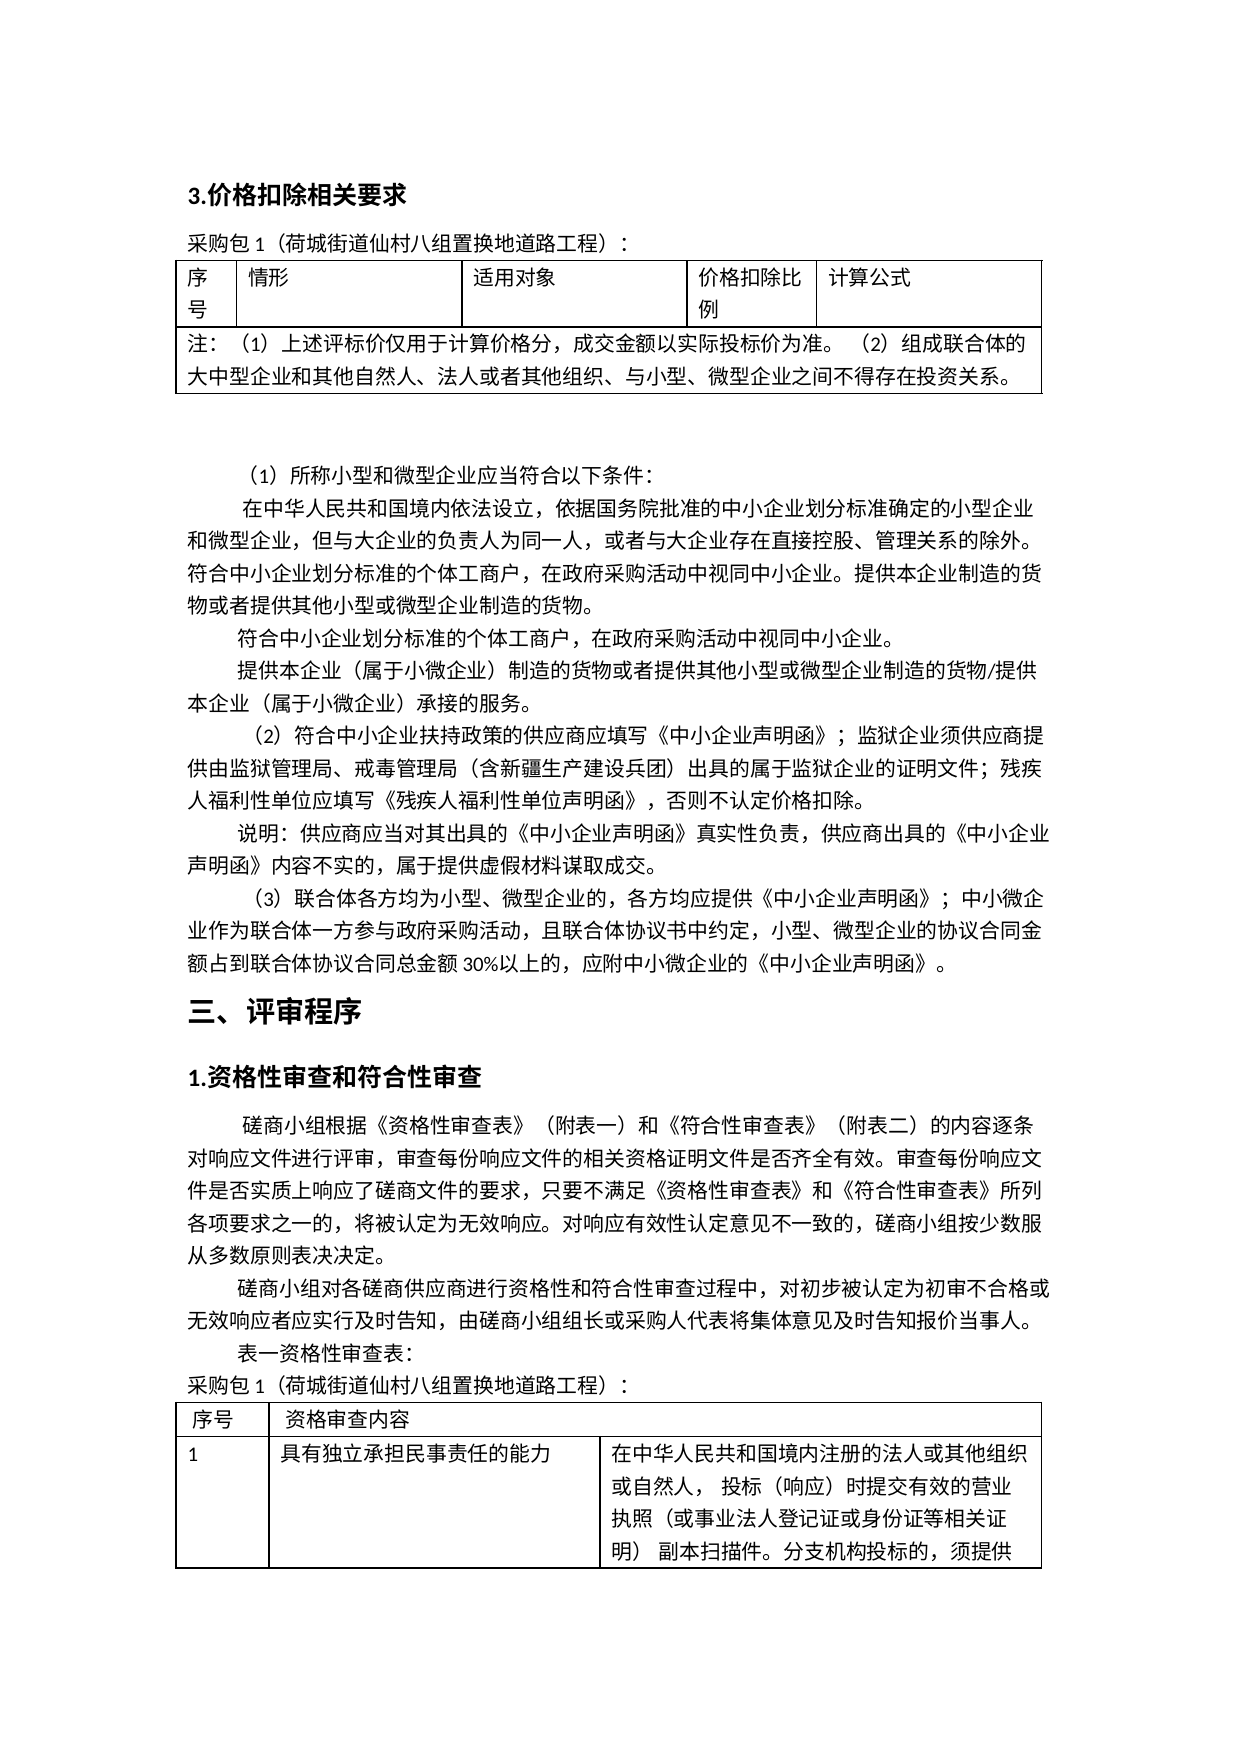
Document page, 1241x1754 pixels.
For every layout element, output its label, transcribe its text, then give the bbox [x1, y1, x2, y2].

text 磋商小组根据《资格性审查表》（附表一）和《符合性审查表》（附表二）的内容逐条对响应文件进行评审，审查每份响应文件的相关资格证明文件是否齐全有效。审查每份响应文件是否实质上响应了磋商文件的要求，只要不满足《资格性审查表》和《符合性审查表》所列各项要求之一的，将被认定为无效响应。对响应有效性认定意见不一致的，磋商小组按少数服从多数原则表决决定。 [187, 1109, 1053, 1272]
text 采购包1（荷城街道仙村八组置换地道路工程）： [187, 227, 1053, 259]
table_header 适用对象 [463, 261, 686, 326]
table_header 价格扣除比例 [688, 261, 816, 326]
table_header 情形 [237, 261, 461, 326]
text 1.资格性审查和符合性审查 [187, 1044, 1053, 1109]
text 符合中小企业划分标准的个体工商户，在政府采购活动中视同中小企业。 [187, 622, 1053, 654]
text （2）符合中小企业扶持政策的供应商应填写《中小企业声明函》；监狱企业须供应商提供由监狱管理局、戒毒管理局（含新疆生产建设兵团）出具的属于监狱企业的证明文件；残疾人福利性单位应填写《残疾人福利性单位声明函》，否则不认定价格扣除。 [187, 719, 1053, 817]
text 3.价格扣除相关要求 [187, 162, 1053, 227]
text 说明：供应商应当对其出具的《中小企业声明函》真实性负责，供应商出具的《中小企业声明函》内容不实的，属于提供虚假材料谋取成交。 [187, 817, 1053, 882]
text 三、评审程序 [187, 979, 1053, 1044]
text 采购包1（荷城街道仙村八组置换地道路工程）： [187, 1369, 1053, 1402]
text （1）所称小型和微型企业应当符合以下条件： [187, 459, 1053, 492]
table_cell 具有独立承担民事责任的能力 [270, 1437, 599, 1567]
table_header 序号 [177, 261, 236, 326]
table_header 序号 [177, 1403, 268, 1436]
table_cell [601, 1437, 1041, 1567]
text 表一资格性审查表： [187, 1337, 1053, 1369]
text 提供本企业（属于小微企业）制造的货物或者提供其他小型或微型企业制造的货物/提供本企业（属于小微企业）承接的服务。 [187, 654, 1053, 719]
table_header 资格审查内容 [270, 1403, 1041, 1436]
table_header 计算公式 [817, 261, 1041, 326]
text 在中华人民共和国境内依法设立，依据国务院批准的中小企业划分标准确定的小型企业和微型企业，但与大企业的负责人为同一人，或者与大企业存在直接控股、管理关系的除外。符合中小企业划分标准的个体工商户，在政府采购活动中视同中小企业。提供本企业制造的货物或者提供其他小型或微型企业制造的货物。 [187, 492, 1053, 622]
text 磋商小组对各磋商供应商进行资格性和符合性审查过程中，对初步被认定为初审不合格或无效响应者应实行及时告知，由磋商小组组长或采购人代表将集体意见及时告知报价当事人。 [187, 1272, 1053, 1337]
text （3）联合体各方均为小型、微型企业的，各方均应提供《中小企业声明函》；中小微企业作为联合体一方参与政府采购活动，且联合体协议书中约定，小型、微型企业的协议合同金额占到联合体协议合同总金额30%以上的，应附中小微企业的《中小企业声明函》。 [187, 882, 1053, 979]
table_cell 1 [177, 1437, 268, 1567]
table_cell 注：（1）上述评标价仅用于计算价格分，成交金额以实际投标价为准。 （2）组成联合体的大中型企业和其他自然人、法人或者其他组织、与小型、微型企业之间不得存在投资关系。 [177, 328, 1041, 393]
